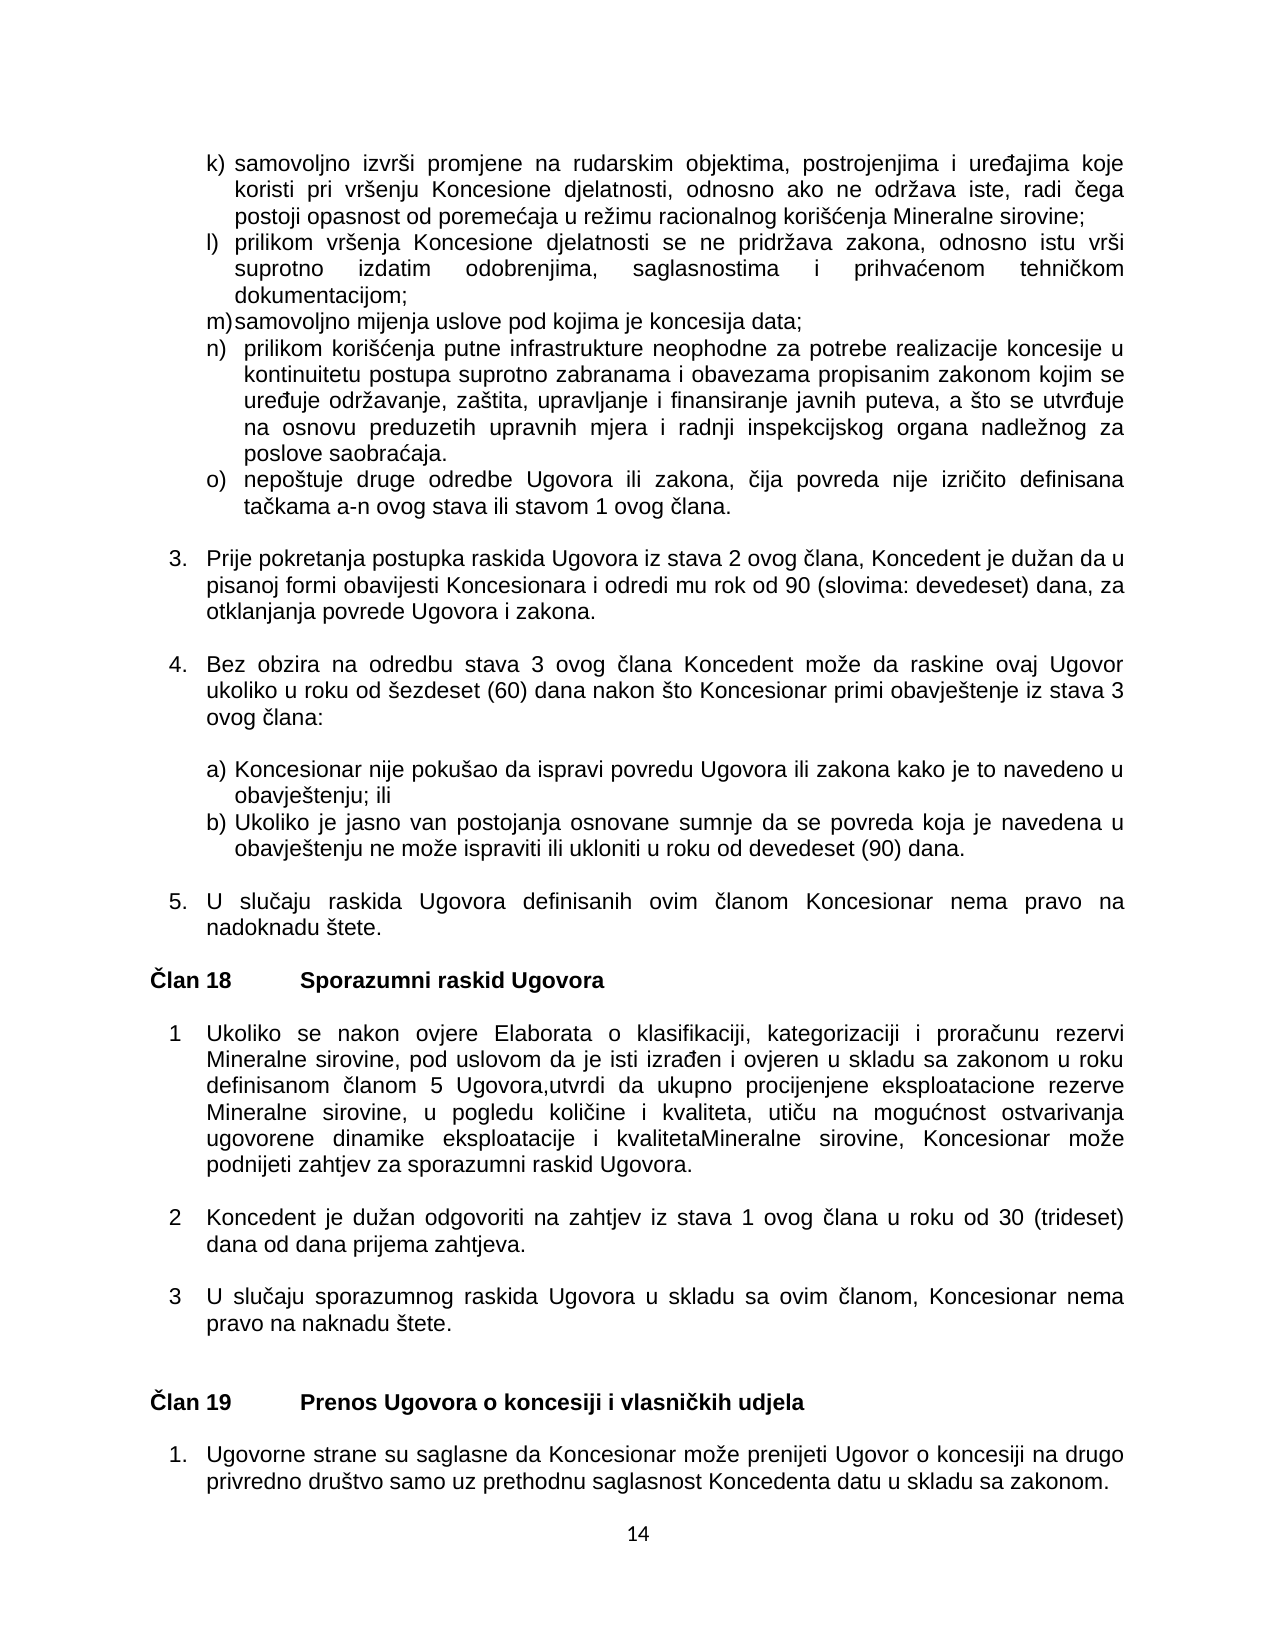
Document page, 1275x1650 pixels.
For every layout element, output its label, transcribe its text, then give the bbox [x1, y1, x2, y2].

list samovoljno izvrši promjene na rudarskim objektima, postrojenjima i uređajima koje koristi pri vršenju Koncesione djelatnosti, odnosno ako ne održava iste, radi čega postoji opasnost od poremećaja u režimu racionalnog korišćenja Mineralne sirovine; [206, 150, 1125, 229]
list U slučaju sporazumnog raskida Ugovora u skladu sa ovim članom, Koncesionar nema pravo na naknadu štete. [169, 1283, 1125, 1336]
list nepoštuje druge odredbe Ugovora ili zakona, čija povreda nije izričito definisana tačkama a-n ovog stava ili stavom 1 ovog člana. [206, 466, 1125, 519]
list Prenos Ugovora o koncesiji i vlasničkih udjela [150, 1389, 1125, 1415]
list Ugovorne strane su saglasne da Koncesionar može prenijeti Ugovor o koncesiji na drugo privredno društvo samo uz prethodnu saglasnost Koncedenta datu u skladu sa zakonom. [169, 1441, 1125, 1494]
list samovoljno mijenja uslove pod kojima je koncesija data; [206, 308, 1125, 334]
list prilikom vršenja Koncesione djelatnosti se ne pridržava zakona, odnosno istu vrši suprotno izdatim odobrenjima, saglasnostima i prihvaćenom tehničkom dokumentacijom; [206, 229, 1125, 308]
list Prije pokretanja postupka raskida Ugovora iz stava 2 ovog člana, Koncedent je dužan da u pisanoj formi obavijesti Koncesionara i odredi mu rok od 90 (slovima: devedeset) dana, za otklanjanja povrede Ugovora i zakona. [169, 545, 1125, 624]
list Koncesionar nije pokušao da ispravi povredu Ugovora ili zakona kako je to navedeno u obavještenju; ili [206, 756, 1125, 809]
list Bez obzira na odredbu stava 3 ovog člana Koncedent može da raskine ovaj Ugovor ukoliko u roku od šezdeset (60) dana nakon što Koncesionar primi obavještenje iz stava 3 ovog člana: [169, 651, 1125, 730]
list Koncedent je dužan odgovoriti na zahtjev iz stava 1 ovog člana u roku od 30 (trideset) dana od dana prijema zahtjeva. [169, 1204, 1125, 1257]
list prilikom korišćenja putne infrastrukture neophodne za potrebe realizacije koncesije u kontinuitetu postupa suprotno zabranama i obavezama propisanim zakonom kojim se uređuje održavanje, zaštita, upravljanje i finansiranje javnih puteva, a što se utvrđuje na osnovu preduzetih upravnih mjera i radnji inspekcijskog organa nadležnog za poslove saobraćaja. [206, 334, 1125, 466]
list Sporazumni raskid Ugovora [150, 967, 1125, 993]
list U slučaju raskida Ugovora definisanih ovim članom Koncesionar nema pravo na nadoknadu štete. [169, 888, 1125, 941]
list Ukoliko se nakon ovjere Elaborata o klasifikaciji, kategorizaciji i proračunu rezervi Mineralne sirovine, pod uslovom da je isti izrađen i ovjeren u skladu sa zakonom u roku definisanom članom 5 Ugovora,utvrdi da ukupno procijenjene eksploatacione rezerve Mineralne sirovine, u pogledu količine i kvaliteta, utiču na mogućnost ostvarivanja ugovorene dinamike eksploatacije i kvalitetaMineralne sirovine, Koncesionar može podnijeti zahtjev za sporazumni raskid Ugovora. [169, 1020, 1125, 1178]
list Ukoliko je jasno van postojanja osnovane sumnje da se povreda koja je navedena u obavještenju ne može ispraviti ili ukloniti u roku od devedeset (90) dana. [206, 809, 1125, 862]
